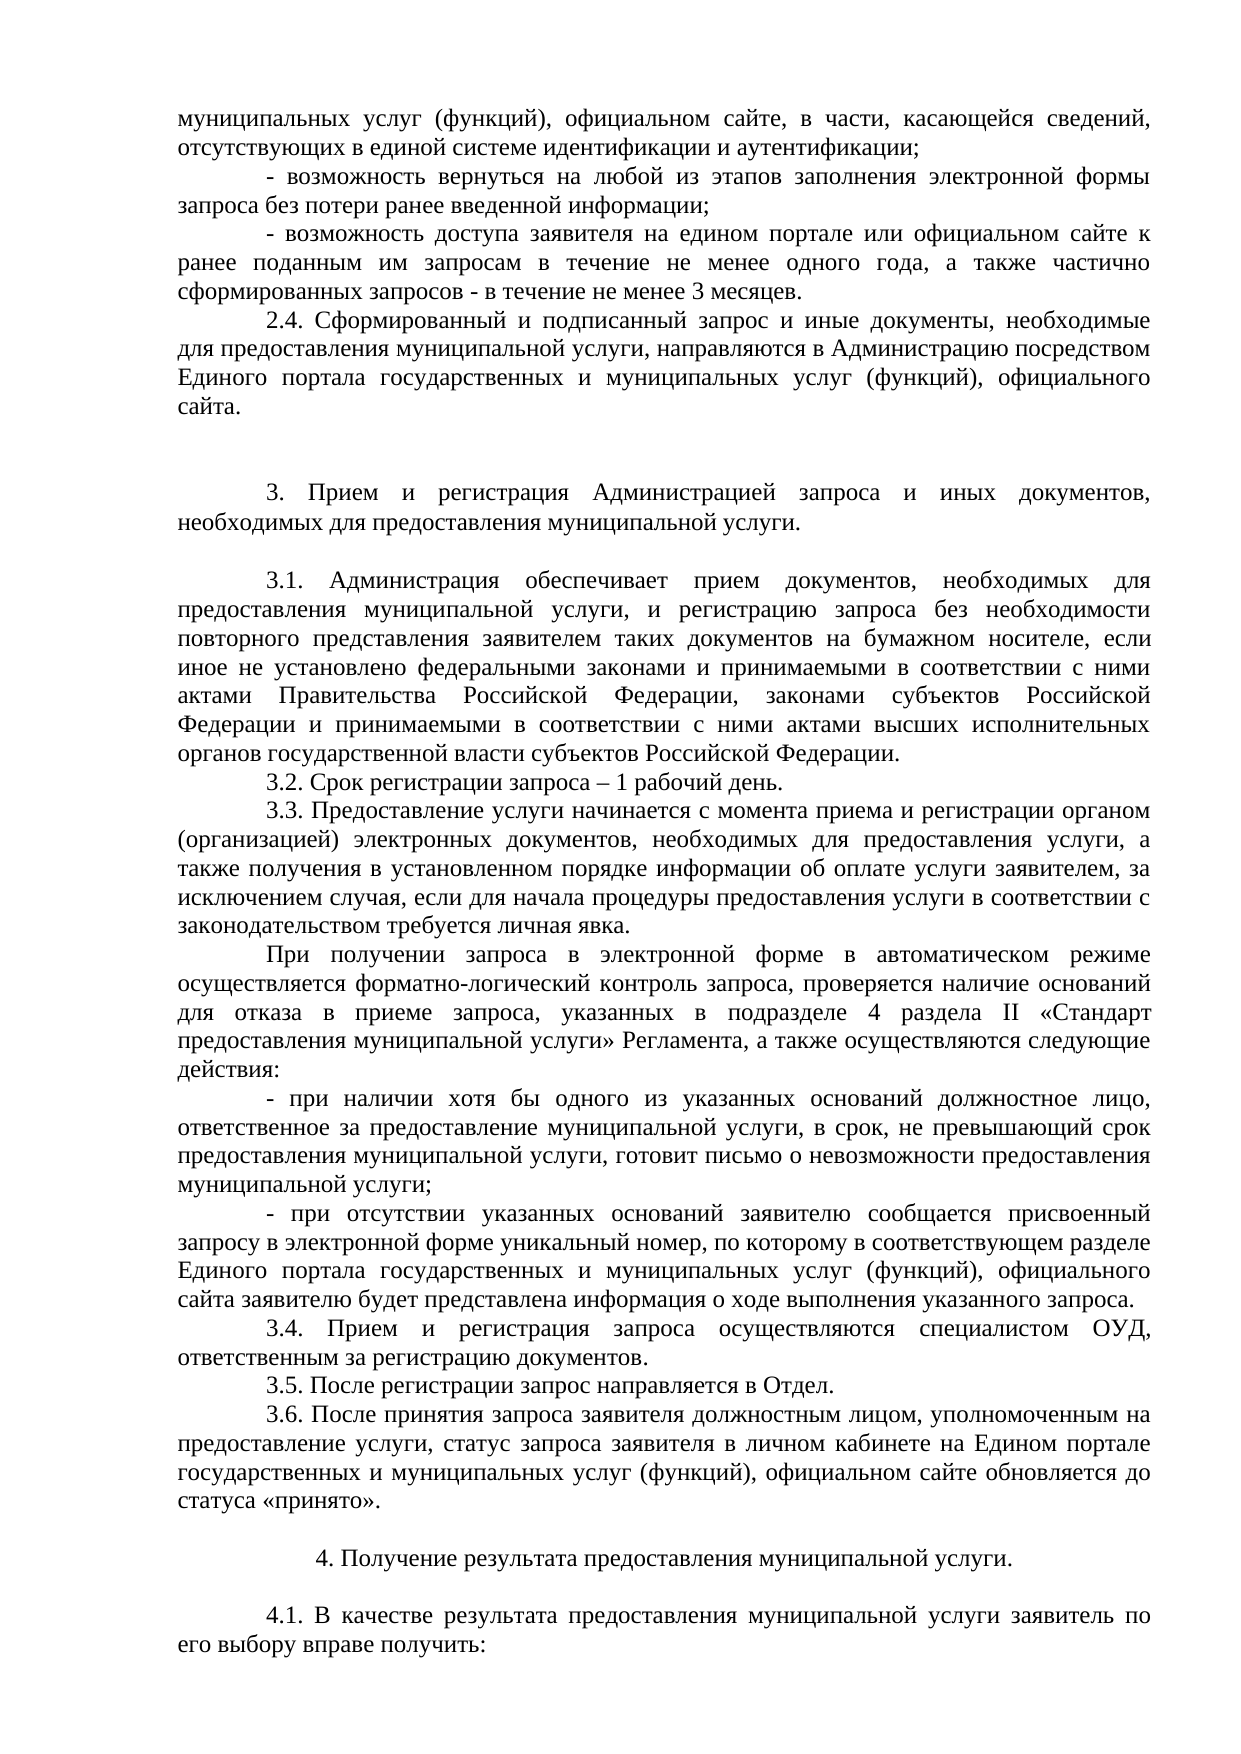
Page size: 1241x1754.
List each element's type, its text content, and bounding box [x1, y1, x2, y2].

text 3. Прием и регистрация Администрацией запроса и иных документов, необходимых для предоставления муниципальной услуги. [177, 477, 1152, 536]
text 3.2. Срок регистрации запроса – 1 рабочий день. [177, 767, 1152, 796]
text 4. Получение результата предоставления муниципальной услуги. [177, 1543, 1152, 1572]
text 3.4. Прием и регистрация запроса осуществляются специалистом ОУД, ответственным за регистрацию документов. [177, 1313, 1152, 1371]
text 3.1. Администрация обеспечивает прием документов, необходимых для предоставления муниципальной услуги, и регистрацию запроса без необходимости повторного представления заявителем таких документов на бумажном носителе, если иное не установлено федеральными законами и принимаемыми в соответствии с ними актами Правительства Российской Федерации, законами субъектов Российской Федерации и принимаемыми в соответствии с ними актами высших исполнительных органов государственной власти субъектов Российской Федерации. [177, 565, 1152, 767]
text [177, 103, 1152, 161]
text - возможность доступа заявителя на едином портале или официальном сайте к ранее поданным им запросам в течение не менее одного года, а также частично сформированных запросов - в течение не менее 3 месяцев. [177, 218, 1152, 305]
text 3.6. После принятия запроса заявителя должностным лицом, уполномоченным на предоставление услуги, статус запроса заявителя в личном кабинете на Едином портале государственных и муниципальных услуг (функций), официальном сайте обновляется до статуса «принято». [177, 1399, 1152, 1514]
text - при отсутствии указанных оснований заявителю сообщается присвоенный запросу в электронной форме уникальный номер, по которому в соответствующем разделе Единого портала государственных и муниципальных услуг (функций), официального сайта заявителю будет представлена информация о ходе выполнения указанного запроса. [177, 1198, 1152, 1313]
text 3.3. Предоставление услуги начинается с момента приема и регистрации органом (организацией) электронных документов, необходимых для предоставления услуги, а также получения в установленном порядке информации об оплате услуги заявителем, за исключением случая, если для начала процедуры предоставления услуги в соответствии с законодательством требуется личная явка. [177, 796, 1152, 939]
text 4.1. В качестве результата предоставления муниципальной услуги заявитель по его выбору вправе получить: [177, 1601, 1152, 1658]
text При получении запроса в электронной форме в автоматическом режиме осуществляется форматно-логический контроль запроса, проверяется наличие оснований для отказа в приеме запроса, указанных в подразделе 4 раздела II «Стандарт предоставления муниципальной услуги» Регламента, а также осуществляются следующие действия: [177, 939, 1152, 1083]
text - при наличии хотя бы одного из указанных оснований должностное лицо, ответственное за предоставление муниципальной услуги, в срок, не превышающий срок предоставления муниципальной услуги, готовит письмо о невозможности предоставления муниципальной услуги; [177, 1083, 1152, 1198]
text 3.5. После регистрации запрос направляется в Отдел. [177, 1371, 1152, 1399]
text - возможность вернуться на любой из этапов заполнения электронной формы запроса без потери ранее введенной информации; [177, 161, 1152, 218]
text 2.4. Сформированный и подписанный запрос и иные документы, необходимые для предоставления муниципальной услуги, направляются в Администрацию посредством Единого портала государственных и муниципальных услуг (функций), официального сайта. [177, 305, 1152, 420]
